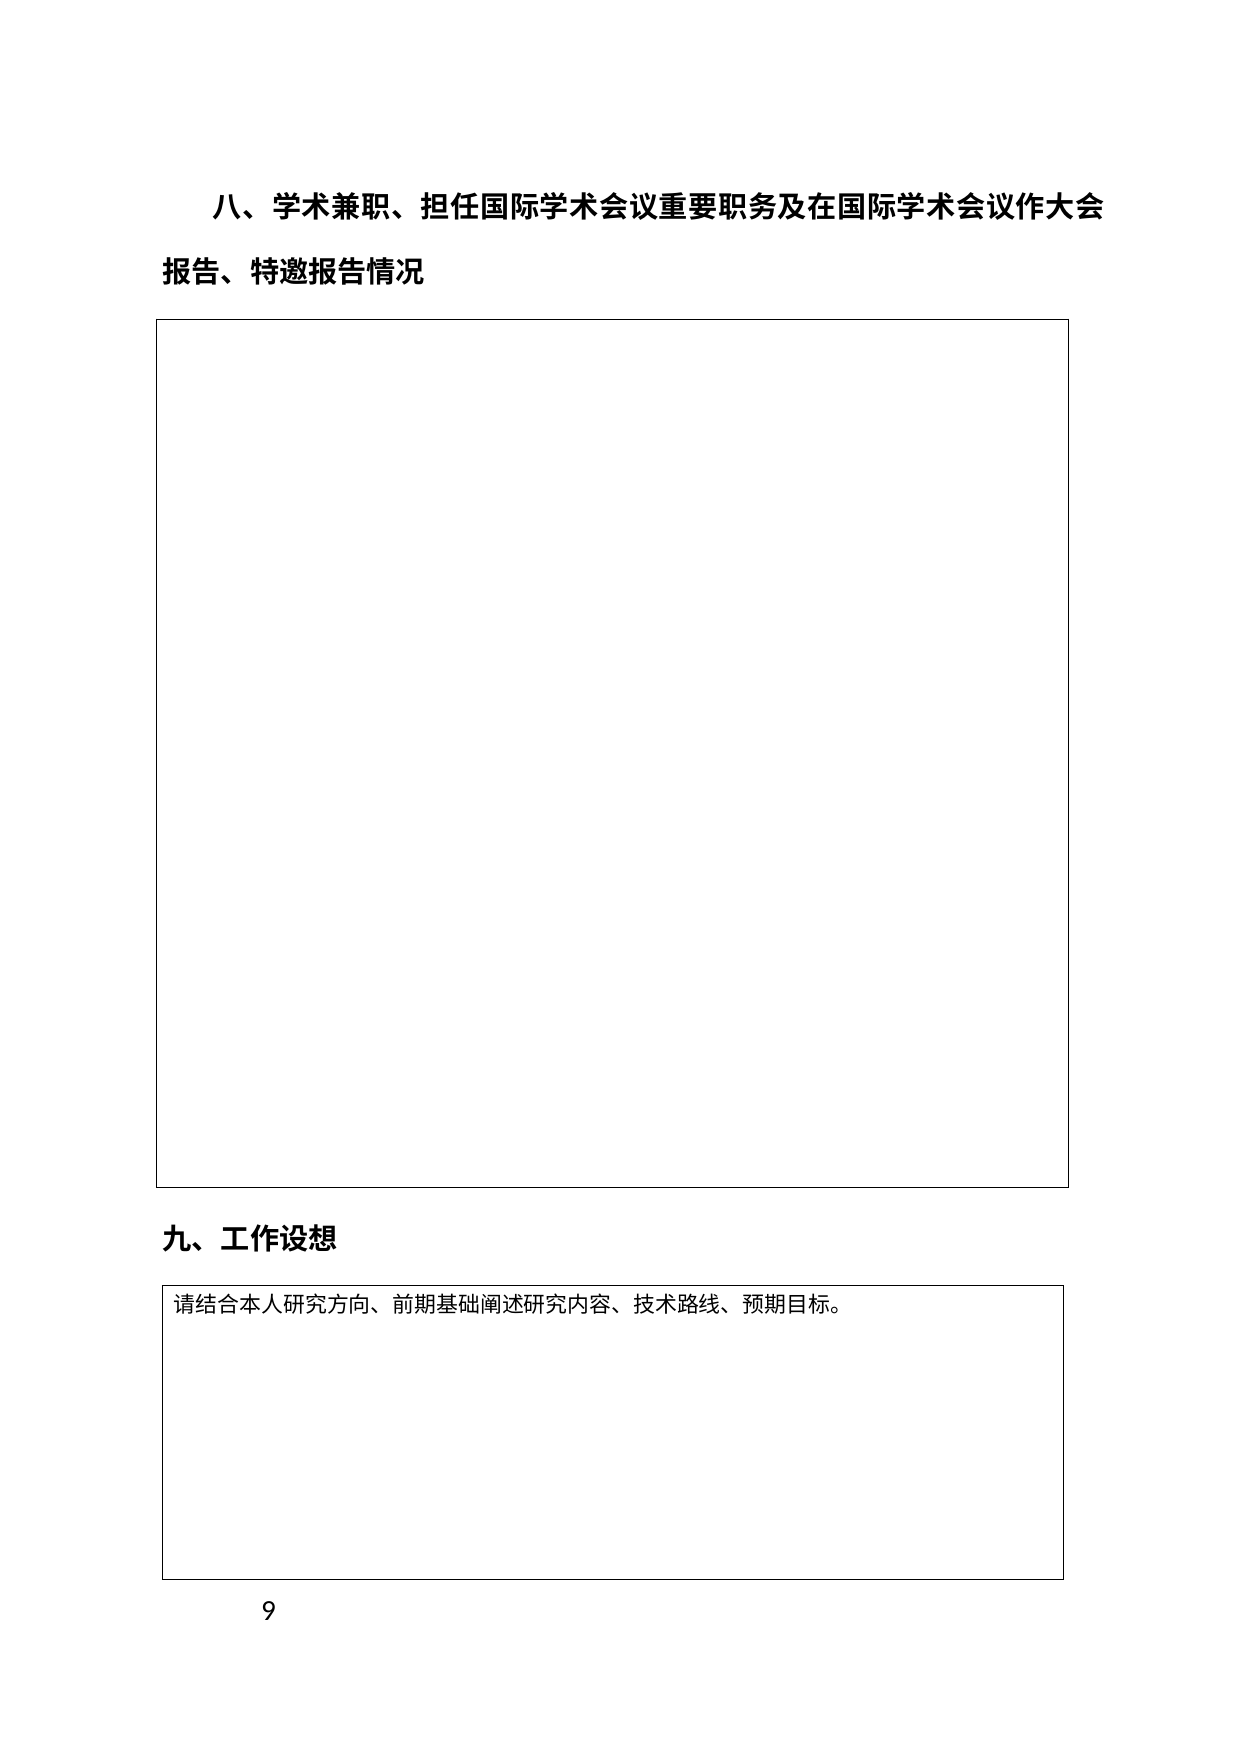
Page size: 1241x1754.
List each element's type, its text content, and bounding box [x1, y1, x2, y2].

table_header [157, 320, 1068, 1187]
subtitle 九、工作设想 [162, 1204, 1107, 1269]
subtitle 八、学术兼职、担任国际学术会议重要职务及在国际学术会议作大会报告、特邀报告情况 [162, 172, 1107, 302]
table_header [163, 1286, 1063, 1579]
